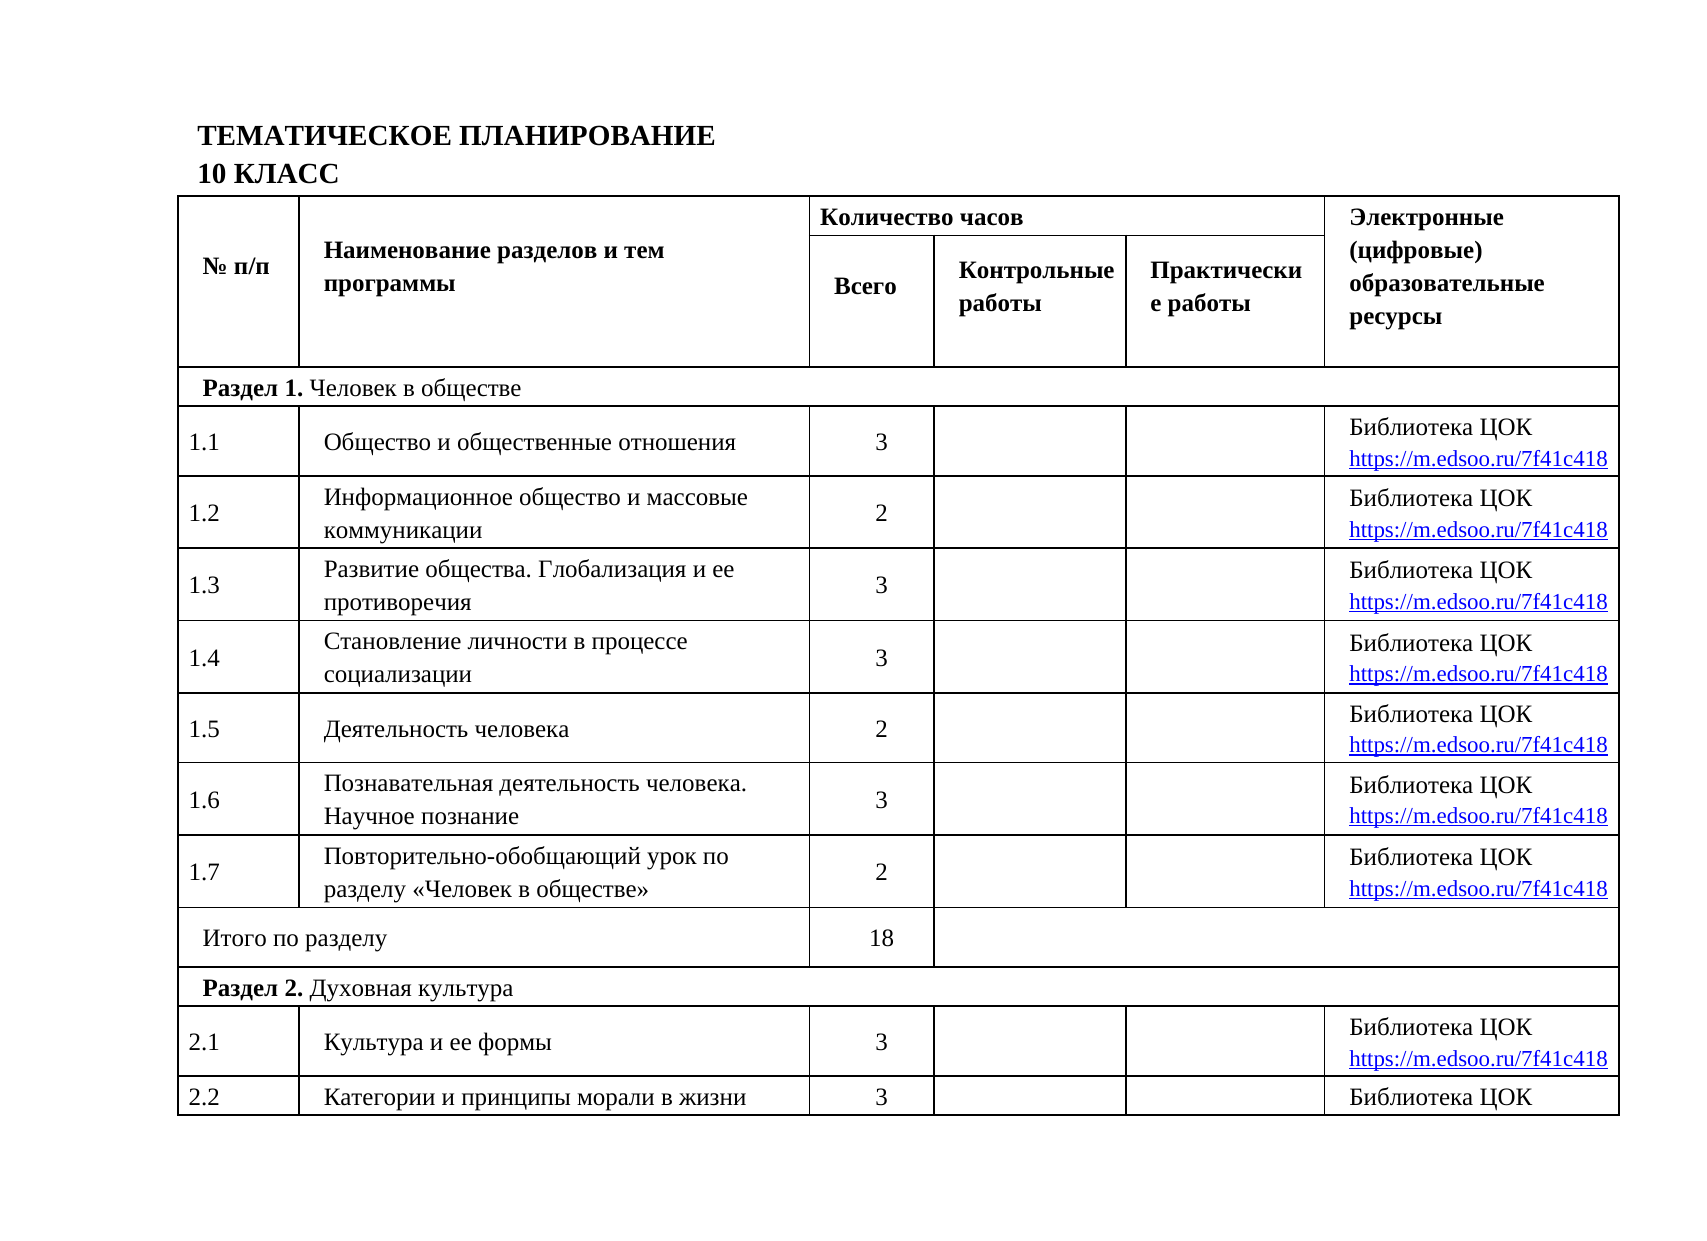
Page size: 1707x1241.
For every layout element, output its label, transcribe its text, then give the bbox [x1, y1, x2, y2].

table_cell 3 [810, 549, 933, 620]
table_cell 18 [810, 908, 933, 966]
table_cell [1127, 836, 1324, 906]
table_cell 1.2 [179, 477, 298, 547]
table_cell 2 [810, 836, 933, 906]
table_cell Раздел 2. Духовная культура [179, 968, 1618, 1005]
table_cell 2.1 [179, 1007, 298, 1075]
table_header № п/п [179, 197, 298, 366]
table_cell [935, 763, 1125, 834]
table_cell 1.1 [179, 407, 298, 475]
table_cell Культура и ее формы [300, 1007, 809, 1075]
table_cell [1127, 1077, 1324, 1114]
table_header Электронные (цифровые) образовательные ресурсы [1325, 197, 1618, 366]
table_cell [1127, 763, 1324, 834]
table_cell [935, 549, 1125, 620]
table_cell Библиотека ЦОК https://m.edsoo.ru/7f41c418 [1325, 477, 1618, 547]
table_cell 3 [810, 1007, 933, 1075]
table_cell Развитие общества. Глобализация и ее противоречия [300, 549, 809, 620]
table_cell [1325, 1077, 1618, 1114]
table_cell [1127, 477, 1324, 547]
table_cell Становление личности в процессе социализации [300, 621, 809, 692]
table_cell [1127, 549, 1324, 620]
table_cell Библиотека ЦОК https://m.edsoo.ru/7f41c418 [1325, 621, 1618, 692]
table_cell 3 [810, 1077, 933, 1114]
table_cell Контрольные работы [935, 236, 1125, 366]
table_cell 2.2 [179, 1077, 298, 1114]
table_cell Библиотека ЦОК https://m.edsoo.ru/7f41c418 [1325, 549, 1618, 620]
table_cell Деятельность человека [300, 694, 809, 762]
table_cell [935, 1077, 1125, 1114]
table_cell Всего [810, 236, 933, 366]
table_cell Библиотека ЦОК https://m.edsoo.ru/7f41c418 [1325, 836, 1618, 906]
table_cell Практические работы [1127, 236, 1324, 366]
table_cell [935, 1007, 1125, 1075]
table_header Количество часов [810, 197, 1324, 234]
table_cell Повторительно-обобщающий урок по разделу «Человек в обществе» [300, 836, 809, 906]
table_cell Библиотека ЦОК https://m.edsoo.ru/7f41c418 [1325, 694, 1618, 762]
table_cell Итого по разделу [179, 908, 809, 966]
table_cell [1127, 1007, 1324, 1075]
table_cell [935, 621, 1125, 692]
table_cell Библиотека ЦОК https://m.edsoo.ru/7f41c418 [1325, 763, 1618, 834]
text ТЕМАТИЧЕСКОЕ ПЛАНИРОВАНИЕ [190, 118, 1618, 152]
table_header Наименование разделов и тем программы [300, 197, 809, 366]
table_cell 1.5 [179, 694, 298, 762]
table_cell Раздел 1. Человек в обществе [179, 368, 1618, 405]
table_cell Библиотека ЦОК https://m.edsoo.ru/7f41c418 [1325, 407, 1618, 475]
table_cell Общество и общественные отношения [300, 407, 809, 475]
text 10 КЛАСС [190, 157, 1618, 190]
table_cell [1127, 407, 1324, 475]
table_cell 3 [810, 407, 933, 475]
table_cell 1.6 [179, 763, 298, 834]
table_cell [935, 407, 1125, 475]
table_cell 3 [810, 763, 933, 834]
table_cell 1.4 [179, 621, 298, 692]
table_cell [1127, 694, 1324, 762]
table_cell 3 [810, 621, 933, 692]
table_cell Познавательная деятельность человека. Научное познание [300, 763, 809, 834]
table_cell Информационное общество и массовые коммуникации [300, 477, 809, 547]
table_cell 2 [810, 694, 933, 762]
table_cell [300, 1077, 809, 1114]
table_cell [935, 836, 1125, 906]
table_cell [935, 477, 1125, 547]
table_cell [1325, 1007, 1618, 1075]
table_cell [935, 694, 1125, 762]
table_cell 1.3 [179, 549, 298, 620]
table_cell [935, 908, 1618, 966]
table_cell 2 [810, 477, 933, 547]
table_cell 1.7 [179, 836, 298, 906]
table_cell [1127, 621, 1324, 692]
